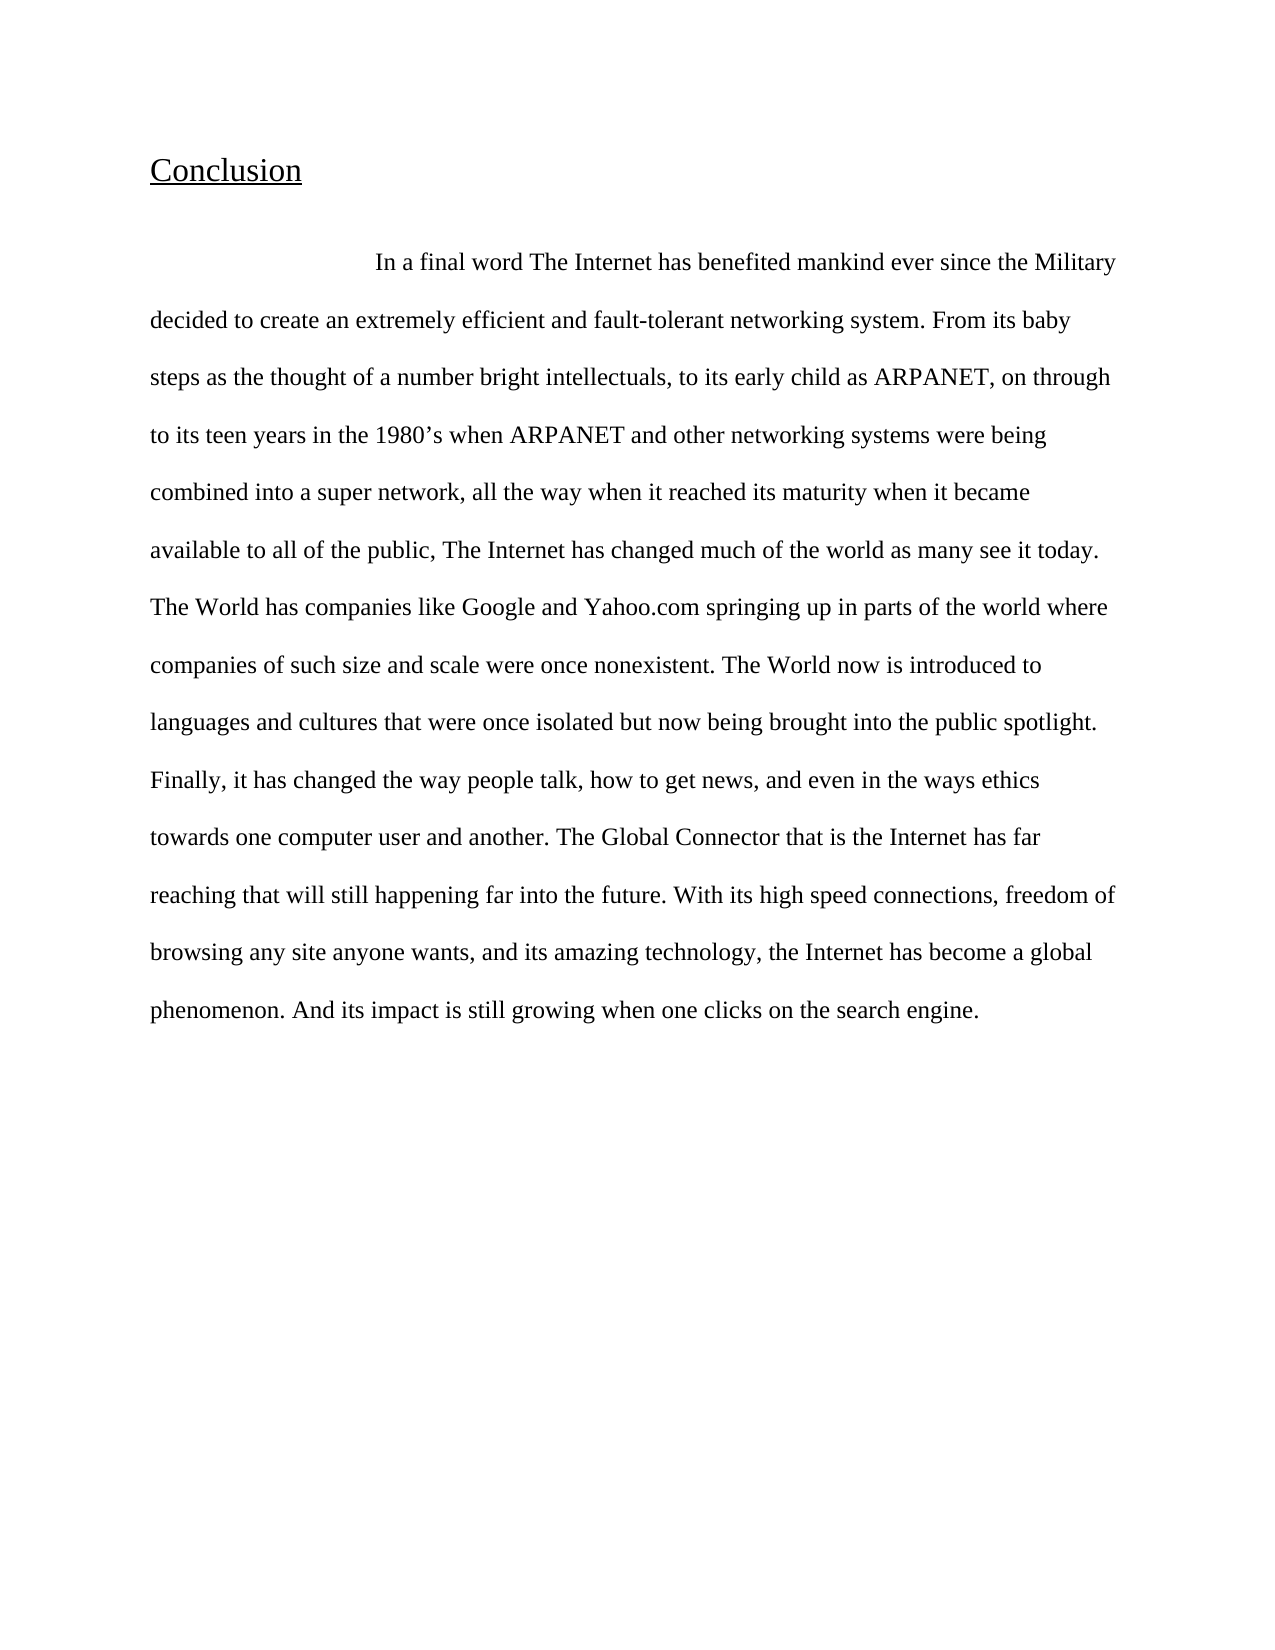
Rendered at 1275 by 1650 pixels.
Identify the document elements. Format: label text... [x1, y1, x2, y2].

text In a final word The Internet has benefited mankind ever since the Military decided to create an extremely efficient and fault-tolerant networking system. From its baby steps as the thought of a number bright intellectuals, to its early child as ARPANET, on through to its teen years in the 1980’s when ARPANET and other networking systems were being combined into a super network, all the way when it reached its maturity when it became available to all of the public, The Internet has changed much of the world as many see it today. The World has companies like Google and Yahoo.com springing up in parts of the world where companies of such size and scale were once nonexistent. The World now is introduced to languages and cultures that were once isolated but now being brought into the public spotlight. Finally, it has changed the way people talk, how to get news, and even in the ways ethics towards one computer user and another. The Global Connector that is the Internet has far reaching that will still happening far into the future. With its high speed connections, freedom of browsing any site anyone wants, and its amazing technology, the Internet has become a global phenomenon. And its impact is still growing when one clicks on the search engine. [150, 247, 1125, 1024]
text Conclusion [150, 150, 1125, 188]
